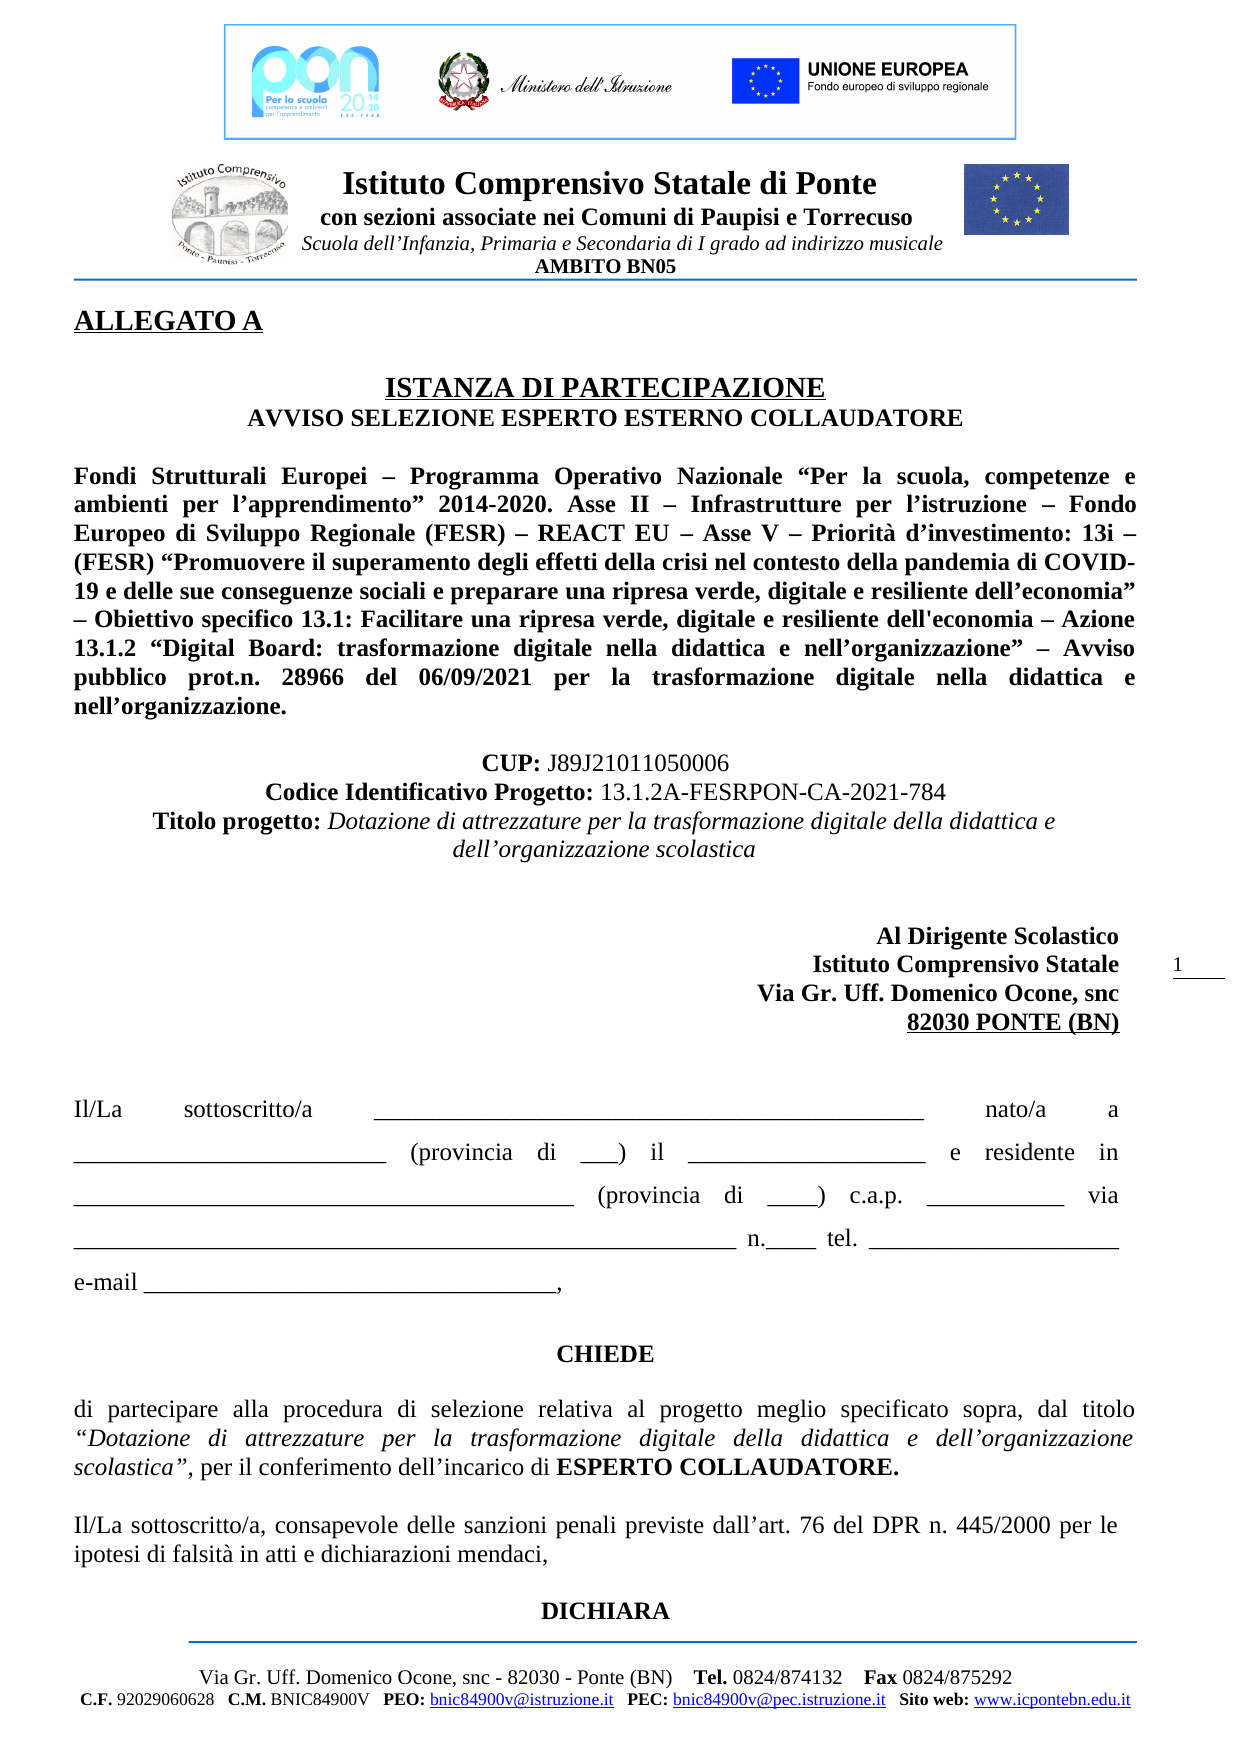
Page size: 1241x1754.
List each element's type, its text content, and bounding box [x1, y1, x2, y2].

text Codice Identificativo Progetto: 13.1.2A-FESRPON-CA-2021-784 [74, 777, 1137, 806]
text AVVISO SELEZIONE ESPERTO ESTERNO COLLAUDATORE [91, 403, 1119, 432]
text Titolo progetto: Dotazione di attrezzature per la trasformazione digitale della didattica e dell’organizzazione scolastica [74, 806, 1137, 863]
text Fondi Strutturali Europei – Programma Operativo Nazionale “Per la scuola, competenze e ambienti per l’apprendimento” 2014-2020. Asse II – Infrastrutture per l’istruzione – Fondo Europeo di Sviluppo Regionale (FESR) – REACT EU – Asse V – Priorità d’investimento: 13i – (FESR) “Promuovere il superamento degli effetti della crisi nel contesto della pandemia di COVID-19 e delle sue conseguenze sociali e preparare una ripresa verde, digitale e resiliente dell’economia” – Obiettivo specifico 13.1: Facilitare una ripresa verde, digitale e resiliente dell'economia – Azione 13.1.2 “Digital Board: trasformazione digitale nella didattica e nell’organizzazione” – Avviso pubblico prot.n. 28966 del 06/09/2021 per la trasformazione digitale nella didattica e nell’organizzazione. [74, 461, 1137, 719]
title ALLEGATO A [74, 303, 1137, 336]
text CHIEDE [91, 1339, 1119, 1368]
text CUP: J89J21011050006 [74, 748, 1137, 777]
text Il/La sottoscritto/a ____________________________________________ nato/a a _________________________ (provincia di ___) il ___________________ e residente in ________________________________________ (provincia di ____) c.a.p. ___________ via _____________________________________________________ n.____ tel. ____________________ e-mail _________________________________, [74, 1094, 1119, 1295]
text 82030 PONTE (BN) [91, 1007, 1119, 1036]
text ISTANZA DI PARTECIPAZIONE [91, 370, 1119, 403]
picture [223, 24, 1017, 140]
text Via Gr. Uff. Domenico Ocone, snc [91, 978, 1119, 1007]
text Al Dirigente Scolastico [91, 921, 1119, 949]
text Il/La sottoscritto/a, consapevole delle sanzioni penali previste dall’art. 76 del DPR n. 445/2000 per le ipotesi di falsità in atti e dichiarazioni mendaci, [74, 1510, 1119, 1567]
text DICHIARA [91, 1596, 1119, 1625]
text Istituto Comprensivo Statale [91, 949, 1119, 978]
text di partecipare alla procedura di selezione relativa al progetto meglio specificato sopra, dal titolo “Dotazione di attrezzature per la trasformazione digitale della didattica e dell’organizzazione scolastica”, per il conferimento dell’incarico di ESPERTO COLLAUDATORE. [74, 1394, 1137, 1481]
picture [964, 164, 1069, 235]
picture [171, 164, 288, 266]
